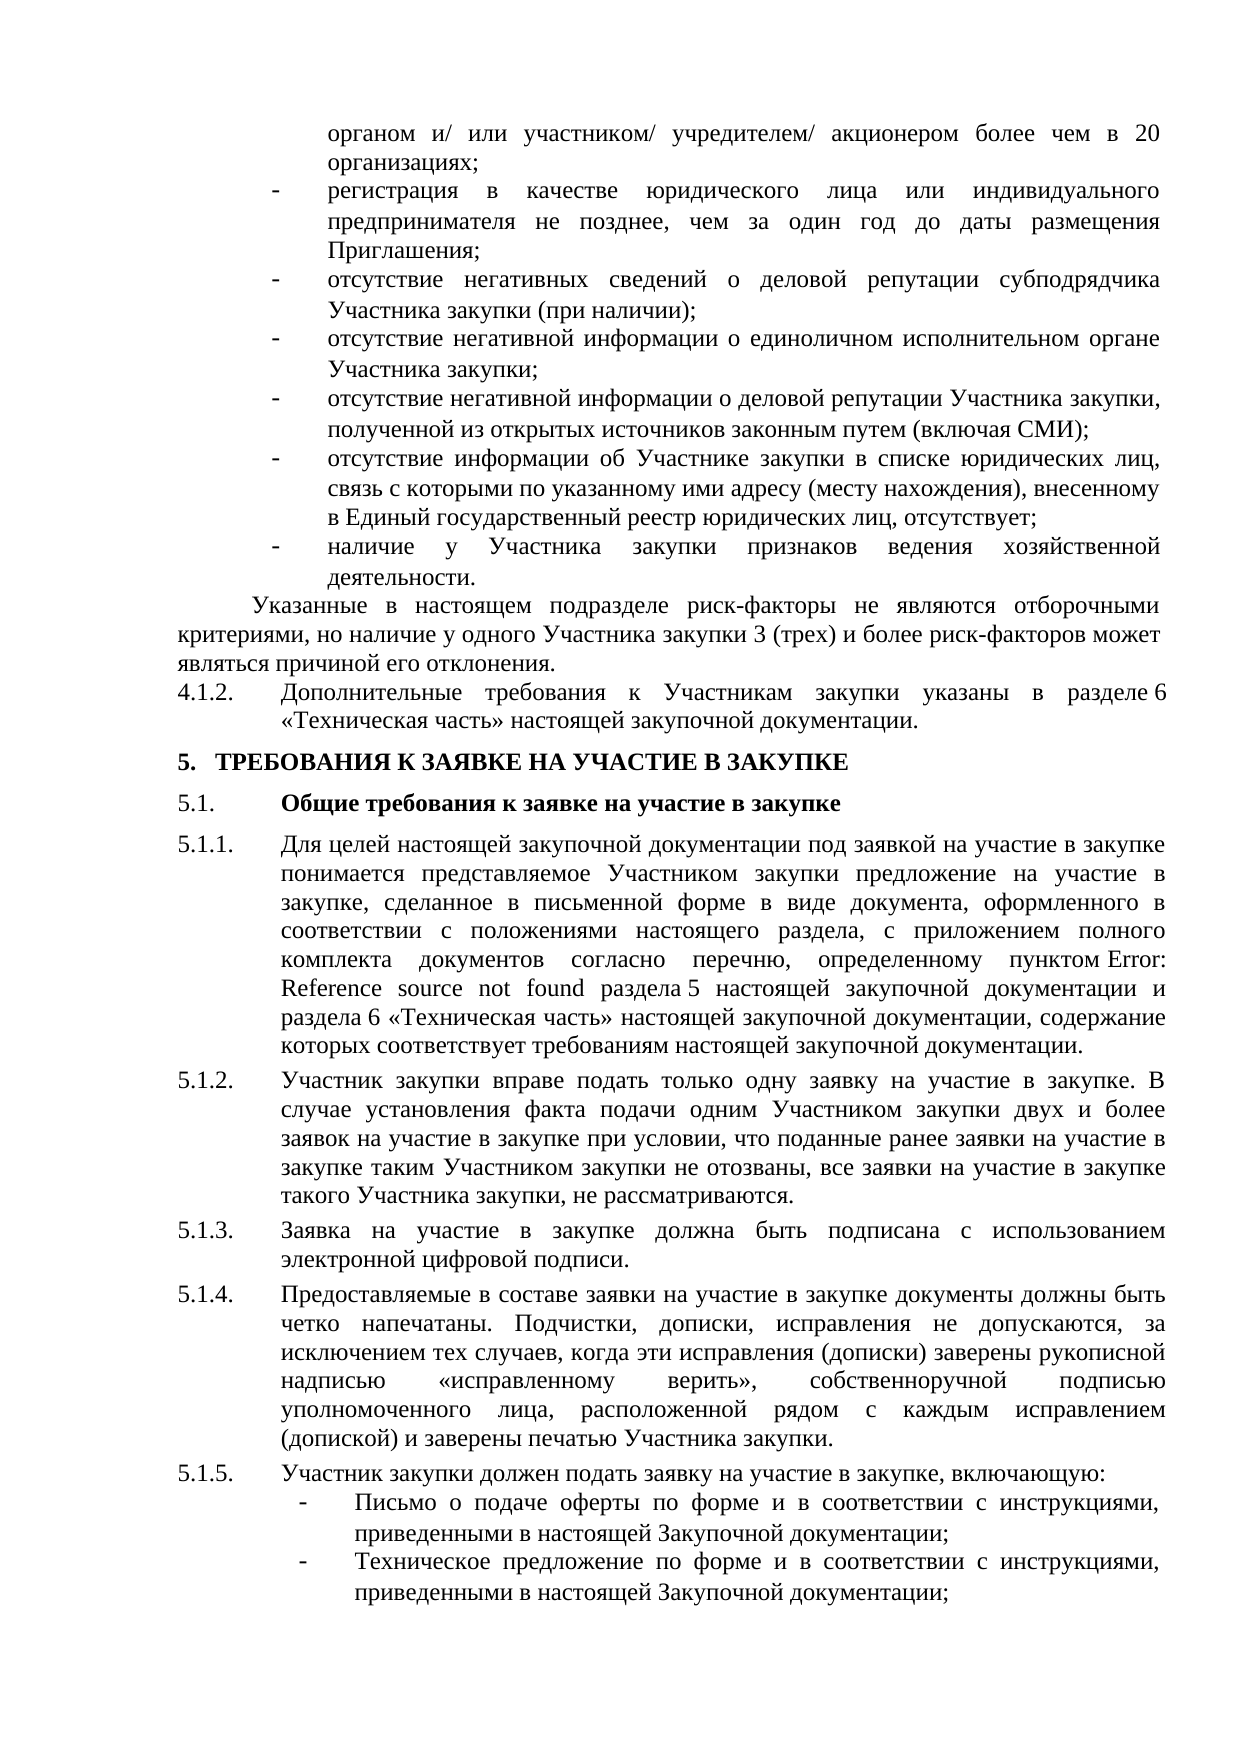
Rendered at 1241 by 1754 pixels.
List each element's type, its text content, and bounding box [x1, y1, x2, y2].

list Предоставляемые в составе заявки на участие в закупке документы должны быть четко напечатаны. Подчистки, дописки, исправления не допускаются, за исключением тех случаев, когда эти исправления (дописки) заверены рукописной надписью «исправленному верить», собственноручной подписью уполномоченного лица, расположенной рядом с каждым исправлением (допиской) и заверены печатью Участника закупки. [177, 1279, 1167, 1452]
list Участник закупки вправе подать только одну заявку на участие в закупке. В случае установления факта подачи одним Участником закупки двух и более заявок на участие в закупке при условии, что поданные ранее заявки на участие в закупке таким Участником закупки не отозваны, все заявки на участие в закупке такого Участника закупки, не рассматриваются. [177, 1066, 1167, 1209]
list отсутствие негативной информации о единоличном исполнительном органе Участника закупки; [268, 323, 1161, 383]
list ТРЕБОВАНИЯ К ЗАЯВКЕ НА УЧАСТИЕ В ЗАКУПКЕ [177, 747, 1167, 776]
list регистрация в качестве юридического лица или индивидуального предпринимателя не позднее, чем за один год до даты размещения Приглашения; [268, 176, 1161, 264]
list Участник закупки должен подать заявку на участие в закупке, включающую: [177, 1458, 1167, 1487]
list отсутствие негативных сведений о деловой репутации субподрядчика Участника закупки (при наличии); [268, 264, 1161, 323]
list Дополнительные требования к Участникам закупки указаны в разделе 6 «Техническая часть» настоящей закупочной документации. [177, 677, 1167, 734]
list Техническое предложение по форме и в соответствии с инструкциями, приведенными в настоящей Закупочной документации; [295, 1546, 1161, 1606]
list Заявка на участие в закупке должна быть подписана с использованием электронной цифровой подписи. [177, 1216, 1167, 1273]
list Общие требования к заявке на участие в закупке [177, 788, 1167, 817]
list отсутствие информации об Участнике закупки в списке юридических лиц, связь с которыми по указанному ими адресу (месту нахождения), внесенному в Единый государственный реестр юридических лиц, отсутствует; [268, 443, 1161, 531]
list Письмо о подаче оферты по форме и в соответствии с инструкциями, приведенными в настоящей Закупочной документации; [295, 1487, 1161, 1546]
list наличие у Участника закупки признаков ведения хозяйственной деятельности. [268, 531, 1161, 591]
list отсутствие негативной информации о деловой репутации Участника закупки, полученной из открытых источников законным путем (включая СМИ); [268, 383, 1161, 443]
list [268, 118, 1161, 176]
text Указанные в настоящем подразделе риск-факторы не являются отборочными критериями, но наличие у одного Участника закупки 3 (трех) и более риск-факторов может являться причиной его отклонения. [177, 591, 1161, 677]
